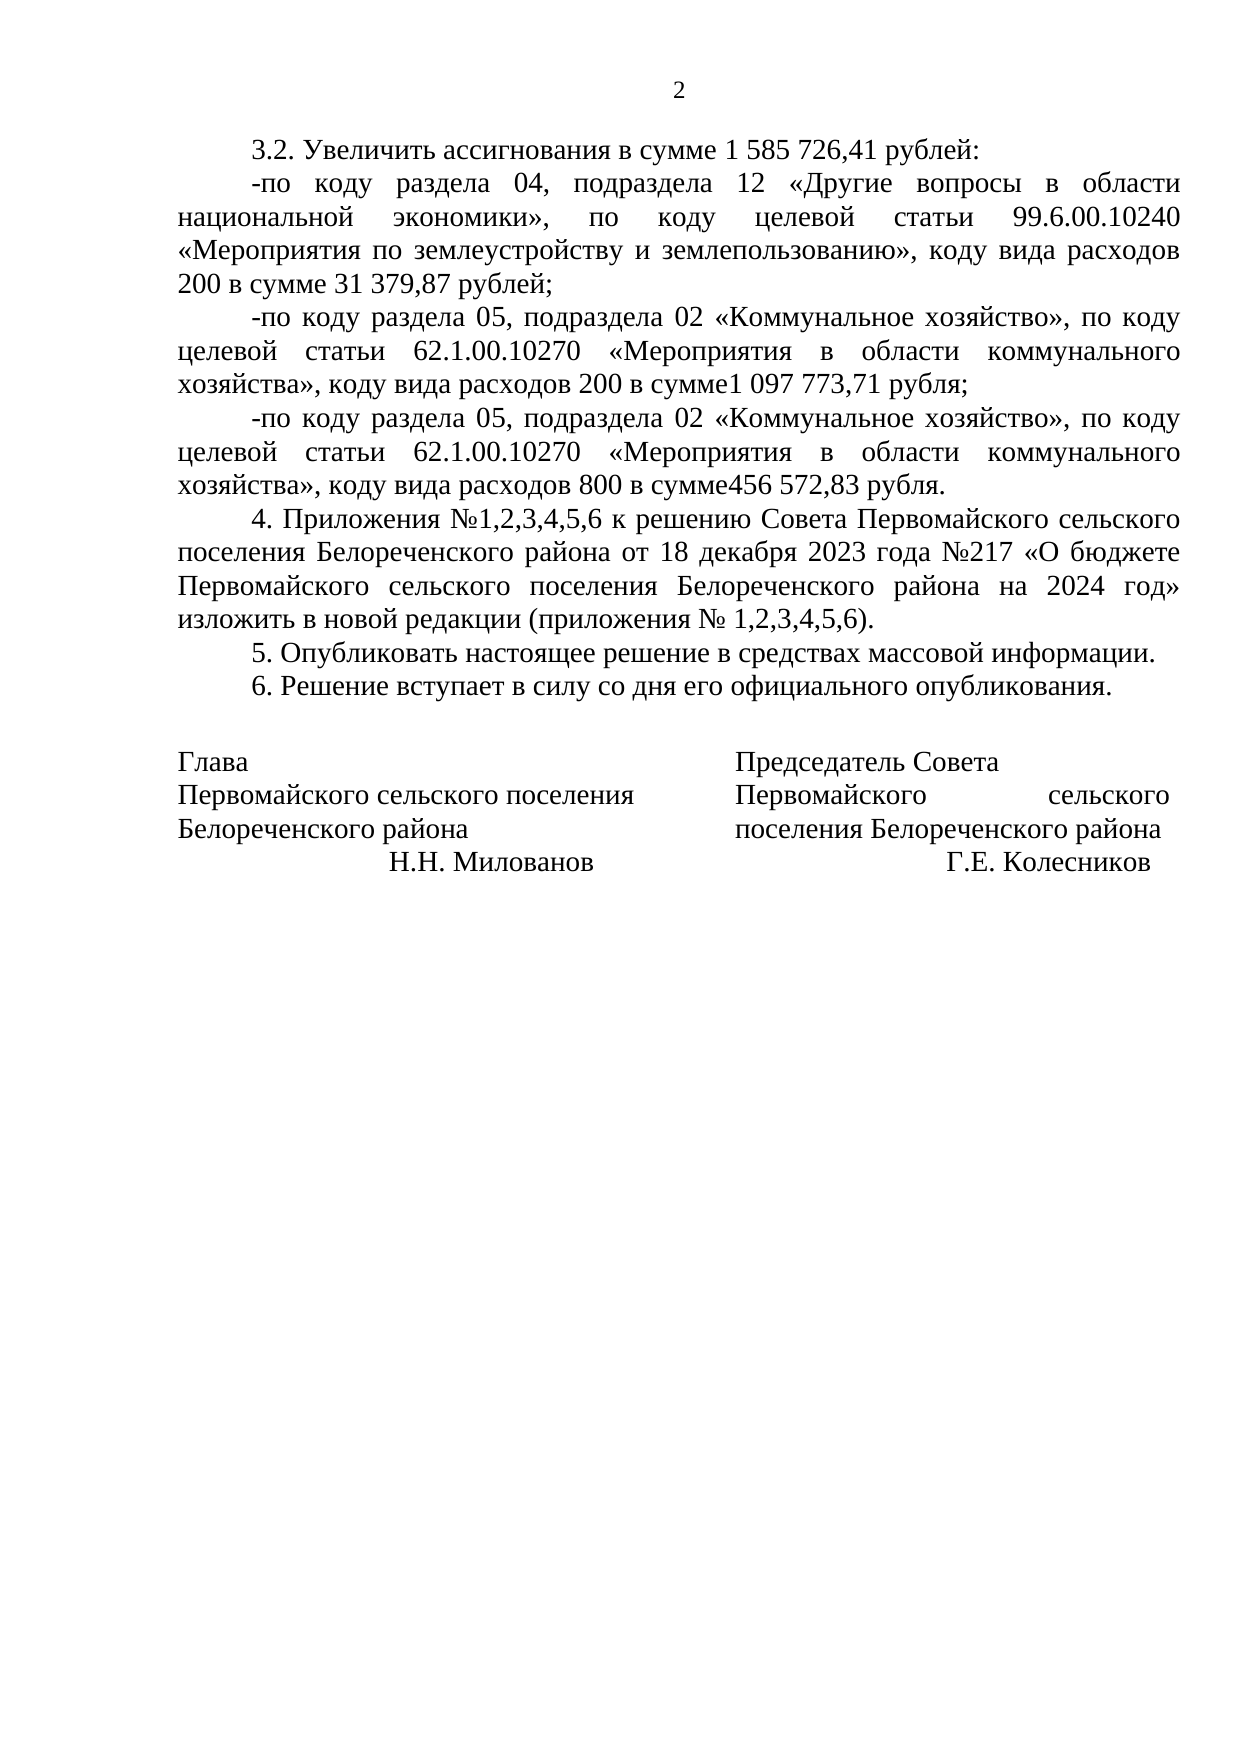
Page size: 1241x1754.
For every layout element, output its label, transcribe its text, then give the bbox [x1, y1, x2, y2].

text -по коду раздела 05, подраздела 02 «Коммунальное хозяйство», по коду целевой статьи 62.1.00.10270 «Мероприятия в области коммунального хозяйства», коду вида расходов 200 в сумме1 097 773,71 рубля; [177, 299, 1181, 400]
table_header Председатель Совета Первомайского сельского поселения Белореченского района Г.Е. Колесников [724, 744, 1181, 878]
table_header Глава Первомайского сельского поселения Белореченского района Н.Н. Милованов [166, 744, 723, 878]
text -по коду раздела 04, подраздела 12 «Другие вопросы в области национальной экономики», по коду целевой статьи 99.6.00.10240 «Мероприятия по землеустройству и землепользованию», коду вида расходов 200 в сумме 31 379,87 рублей; [177, 165, 1181, 299]
text 5. Опубликовать настоящее решение в средствах массовой информации. [177, 635, 1181, 668]
text 3.2. Увеличить ассигнования в сумме 1 585 726,41 рублей: [177, 132, 1181, 165]
text 6. Решение вступает в силу со дня его официального опубликования. [177, 668, 1181, 702]
text 4. Приложения №1,2,3,4,5,6 к решению Совета Первомайского сельского поселения Белореченского района от 18 декабря 2023 года №217 «О бюджете Первомайского сельского поселения Белореченского района на 2024 год» изложить в новой редакции (приложения № 1,2,3,4,5,6). [177, 501, 1181, 635]
text -по коду раздела 05, подраздела 02 «Коммунальное хозяйство», по коду целевой статьи 62.1.00.10270 «Мероприятия в области коммунального хозяйства», коду вида расходов 800 в сумме456 572,83 рубля. [177, 400, 1181, 501]
